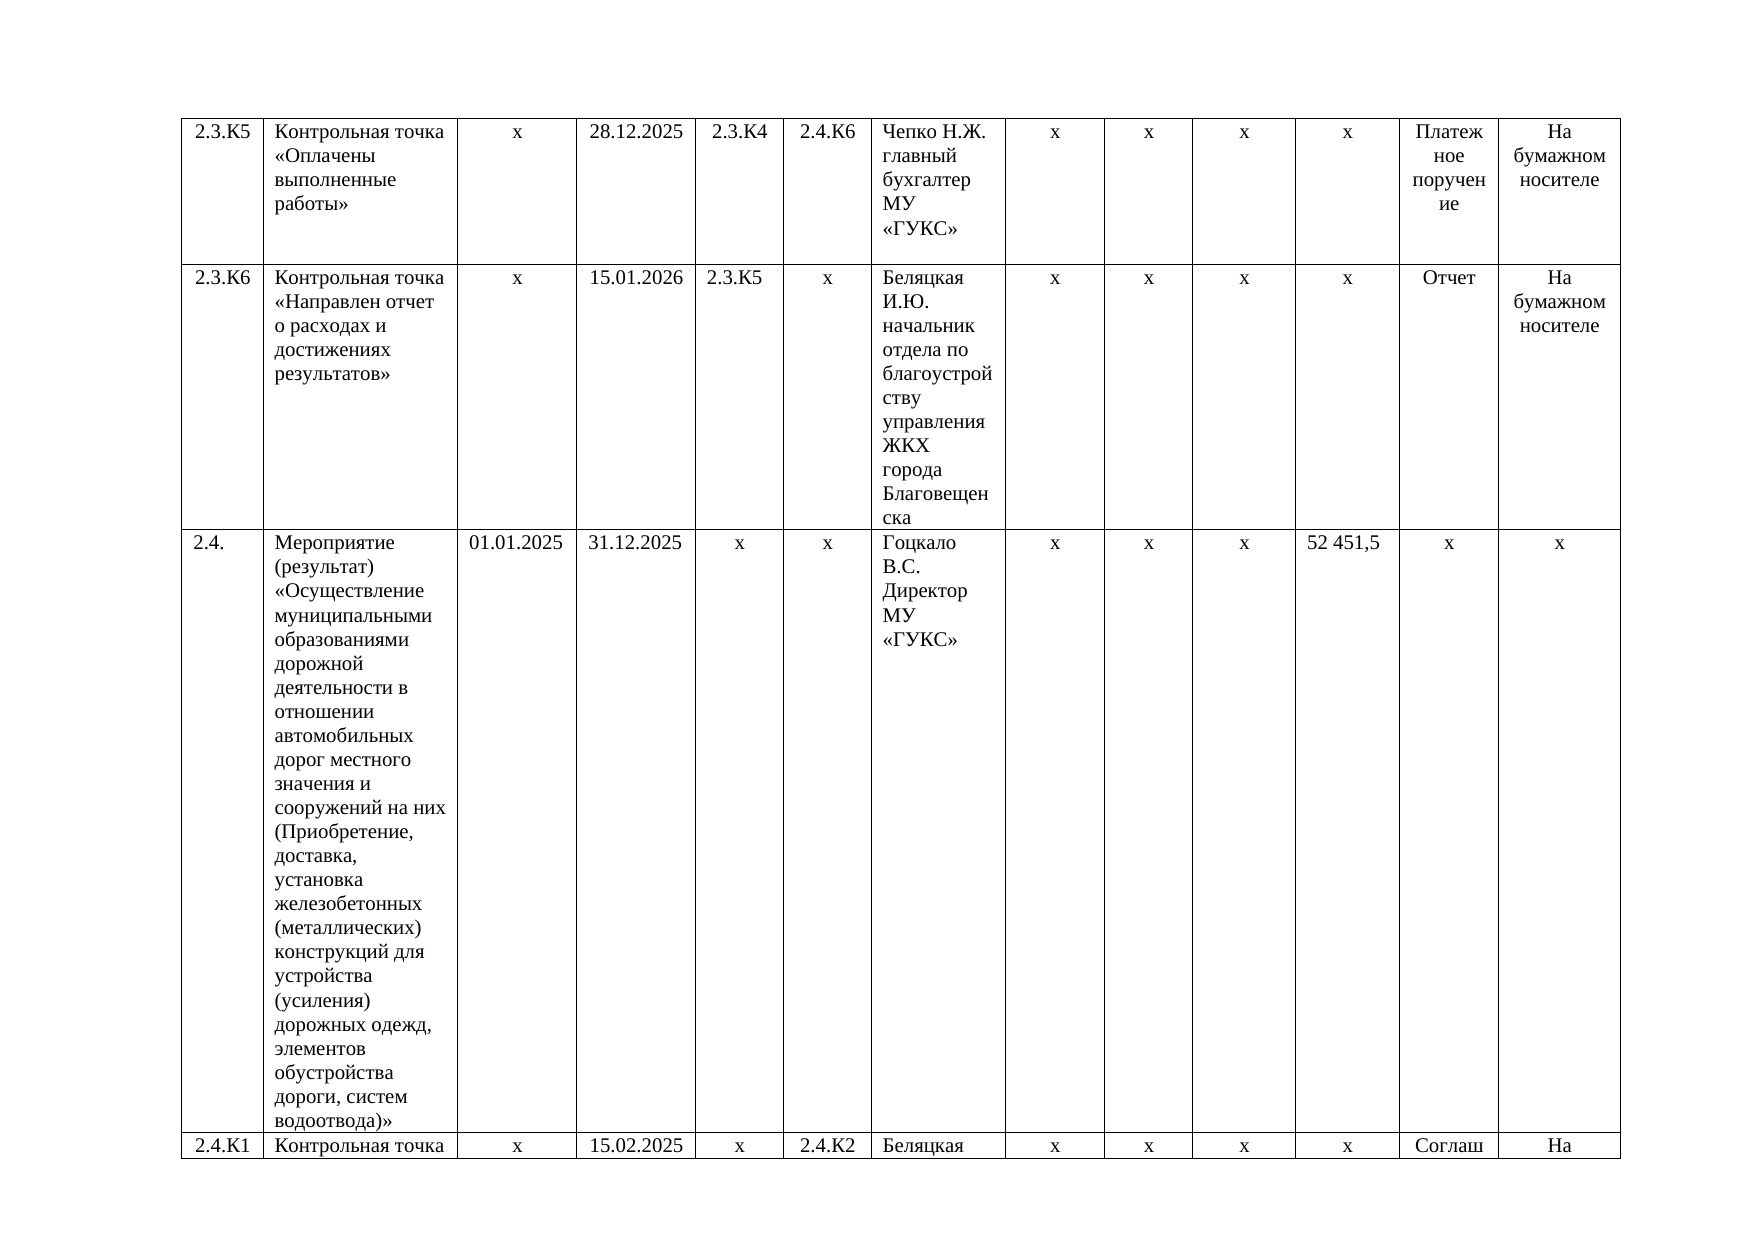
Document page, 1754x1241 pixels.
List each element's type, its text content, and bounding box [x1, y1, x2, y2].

table_cell 2.4.К6 [784, 119, 871, 263]
table_cell Мероприятие (результат) «Осуществление муниципальными образованиями дорожной деятельности в отношении автомобильных дорог местного значения и сооружений на них (Приобретение, доставка, установка железобетонных (металлических) конструкций для устройства (усиления) дорожных одежд, элементов обустройства дороги, систем водоотвода)» [264, 530, 457, 1132]
table_cell 2.4.К1 [182, 1133, 263, 1158]
table_cell х [1006, 119, 1104, 263]
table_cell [264, 1133, 457, 1158]
table_cell х [1193, 530, 1295, 1132]
table_cell х [1006, 1133, 1104, 1158]
table_cell 2.4.К2 [784, 1133, 871, 1158]
table_cell Контрольная точка «Направлен отчет о расходах и достижениях результатов» [264, 265, 457, 529]
table_cell 15.01.2026 [577, 265, 695, 529]
table_cell х [1400, 530, 1498, 1132]
table_cell х [1105, 265, 1192, 529]
table_cell х [1296, 1133, 1399, 1158]
table_cell 2.3.К6 [182, 265, 263, 529]
table_cell Контрольная точка «Оплачены выполненные работы» [264, 119, 457, 263]
table_cell х [1006, 265, 1104, 529]
table_cell х [1193, 265, 1295, 529]
table_cell 15.02.2025 [577, 1133, 695, 1158]
table_cell На бумажном носителе [1499, 265, 1620, 529]
table_cell х [1105, 530, 1192, 1132]
table_cell 31.12.2025 [577, 530, 695, 1132]
table_cell х [1105, 119, 1192, 263]
table_cell Соглашение [1400, 1133, 1498, 1158]
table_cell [1499, 1133, 1620, 1158]
table_cell 2.4. [182, 530, 263, 1132]
table_cell х [1296, 119, 1399, 263]
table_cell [1499, 119, 1620, 263]
table_cell Гоцкало В.С. Директор МУ «ГУКС» [872, 530, 1005, 1132]
table_cell 2.3.К5 [696, 265, 783, 529]
table_cell Отчет [1400, 265, 1498, 529]
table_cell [872, 1133, 1005, 1158]
table_cell х [1193, 119, 1295, 263]
table_cell х [784, 265, 871, 529]
table_cell 01.01.2025 [458, 530, 576, 1132]
table_cell х [458, 1133, 576, 1158]
table_cell 2.3.К5 [182, 119, 263, 263]
table_cell х [458, 265, 576, 529]
table_cell Платежное поручение [1400, 119, 1498, 263]
table_cell 2.3.К4 [696, 119, 783, 263]
table_cell х [1006, 530, 1104, 1132]
table_cell Чепко Н.Ж. главный бухгалтер МУ «ГУКС» [872, 119, 1005, 263]
table_cell х [1105, 1133, 1192, 1158]
table_cell х [458, 119, 576, 263]
table_cell х [1296, 265, 1399, 529]
table_cell х [1193, 1133, 1295, 1158]
table_cell х [696, 1133, 783, 1158]
table_cell х [696, 530, 783, 1132]
table_cell Беляцкая И.Ю. начальник отдела по благоустройству управления ЖКХ города Благовещенска [872, 265, 1005, 529]
table_cell 52 451,5 [1296, 530, 1399, 1132]
table_cell 28.12.2025 [577, 119, 695, 263]
table_cell х [1499, 530, 1620, 1132]
table_cell х [784, 530, 871, 1132]
